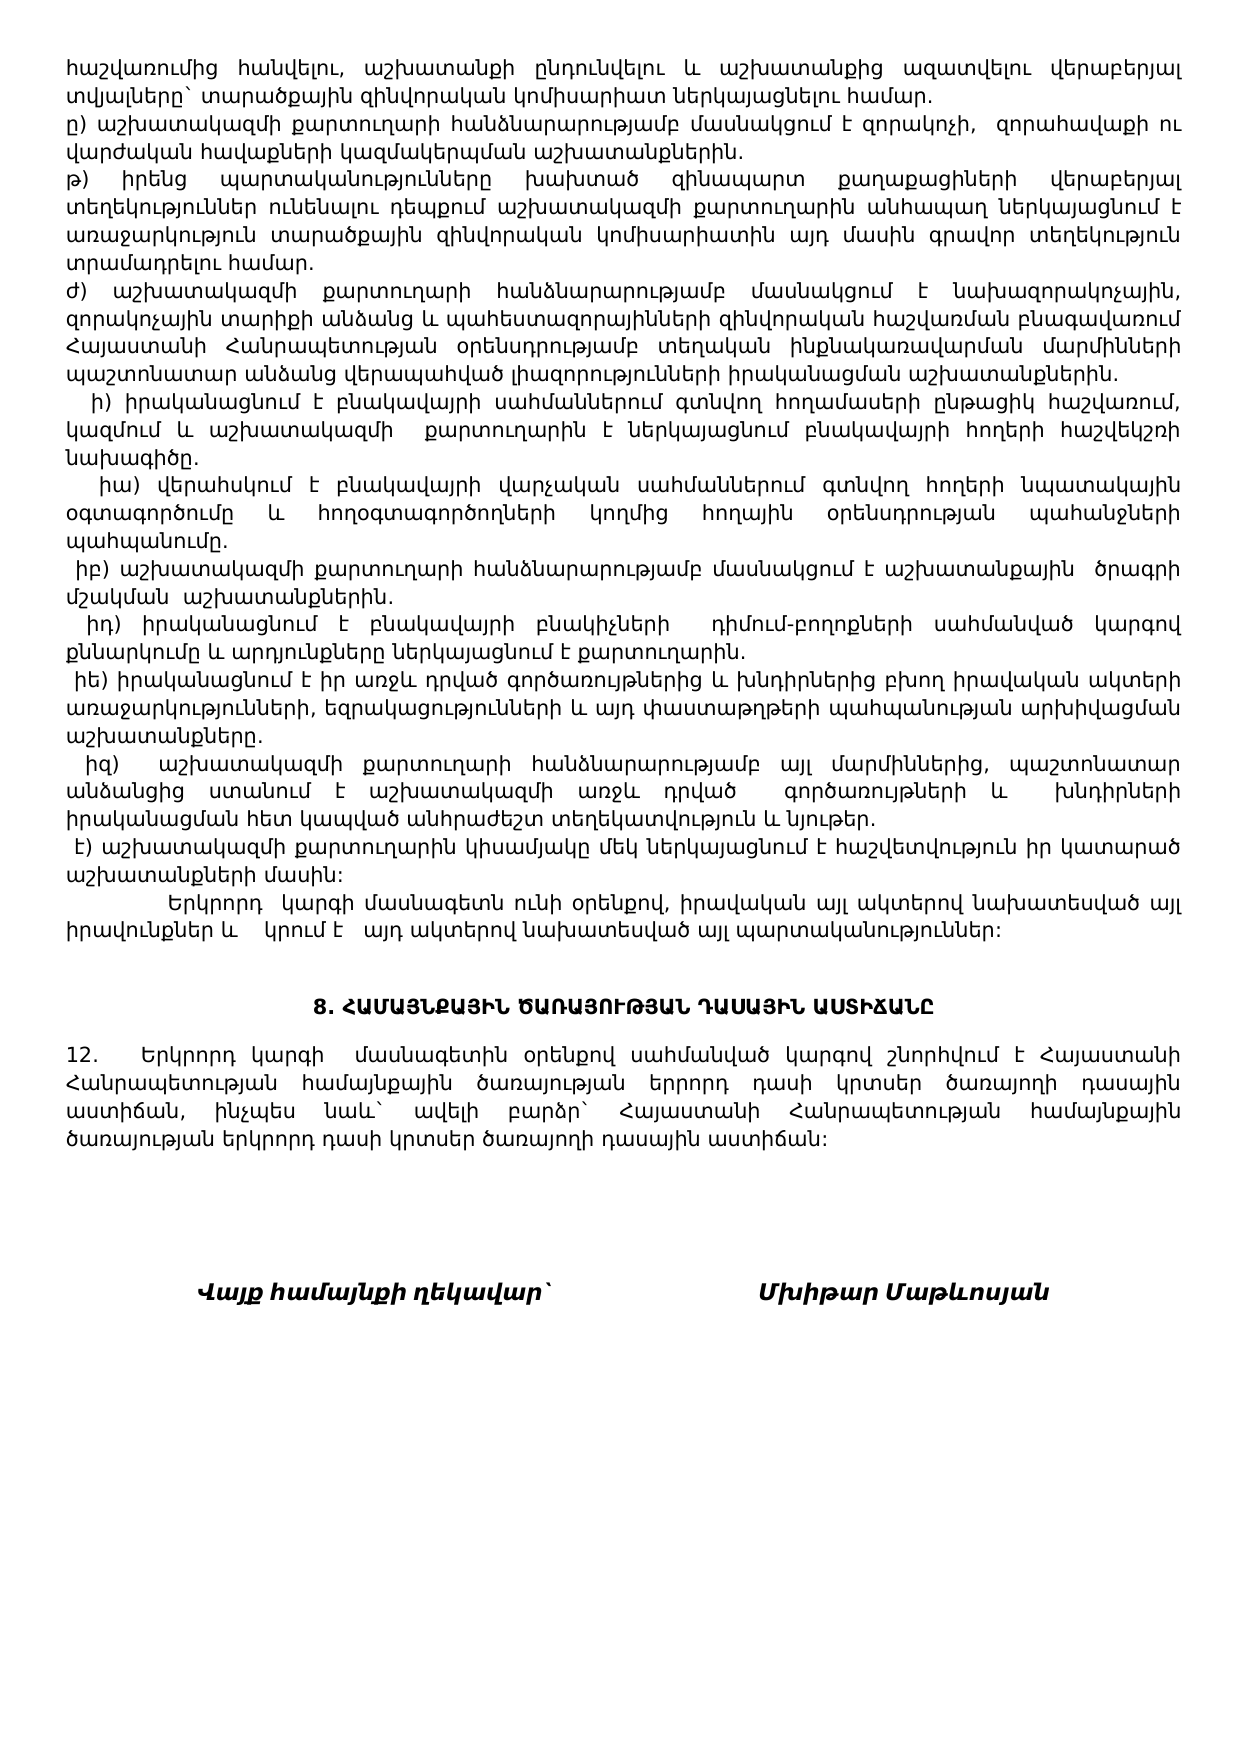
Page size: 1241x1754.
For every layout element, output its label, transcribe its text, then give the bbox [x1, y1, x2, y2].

text Վայք համայնքի ղեկավար` Մխիթար Մաթևոսյան [66, 1276, 1181, 1307]
text իդ) իրականացնում է բնակավայրի բնակիչների դիմում-բողոքների սահմանված կարգով քննարկումը և արդյունքները ներկայացնում է քարտուղարին. [66, 612, 1181, 664]
text իա) վերահսկում է բնակավայրի վարչական սահմաններում գտնվող հողերի նպատակային օգտագործումը և հողօգտագործողների կողմից հողային օրենսդրության պահանջների պահպանումը. [66, 473, 1181, 553]
text իե) իրականացնում է իր առջև դրված գործառույթներից և խնդիրներից բխող իրավական ակտերի առաջարկությունների, եզրակացությունների և այդ փաստաթղթերի պահպանության արխիվացման աշխատանքները. [66, 668, 1181, 748]
text ը) աշխատակազմի քարտուղարի հանձնարարությամբ մասնակցում է զորակոչի, զորահավաքի ու վարժական հավաքների կազմակերպման աշխատանքներին. [66, 112, 1181, 164]
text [66, 56, 1181, 108]
text ի) իրականացնում է բնակավայրի սահմաններում գտնվող հողամասերի ընթացիկ հաշվառում, կազմում և աշխատակազմի քարտուղարին է ներկայացնում բնակավայրի հողերի հաշվեկշռի նախագիծը. [66, 390, 1181, 470]
text իզ) աշխատակազմի քարտուղարի հանձնարարությամբ այլ մարմիններից, պաշտոնատար անձանցից ստանում է աշխատակազմի առջև դրված գործառույթների և խնդիրների իրականացման հետ կապված անհրաժեշտ տեղեկատվություն և նյութեր. [66, 752, 1181, 831]
text 8. ՀԱՄԱՅՆՔԱՅԻՆ ԾԱՌԱՅՈՒԹՅԱՆ ԴԱՍԱՅԻՆ ԱՍՏԻՃԱՆԸ [66, 995, 1181, 1019]
text իբ) աշխատակազմի քարտուղարի հանձնարարությամբ մասնակցում է աշխատանքային ծրագրի մշակման աշխատանքներին. [66, 557, 1181, 609]
text ժ) աշխատակազմի քարտուղարի հանձնարարությամբ մասնակցում է նախազորակոչային, զորակոչային տարիքի անձանց և պահեստազորայինների զինվորական հաշվառման բնագավառում Հայաստանի Հանրապետության օրենսդրությամբ տեղական ինքնակառավարման մարմինների պաշտոնատար անձանց վերապահված լիազորությունների իրականացման աշխատանքներին. [66, 279, 1181, 386]
text է) աշխատակազմի քարտուղարին կիսամյակը մեկ ներկայացնում է հաշվետվություն իր կատարած աշխատանքների մասին: [66, 835, 1181, 887]
text 12. Երկրորդ կարգի մասնագետին օրենքով սահմանված կարգով շնորհվում է Հայաստանի Հանրապետության համայնքային ծառայության երրորդ դասի կրտսեր ծառայողի դասային աստիճան, ինչպես նաև` ավելի բարձր` Հայաստանի Հանրապետության համայնքային ծառայության երկրորդ դասի կրտսեր ծառայողի դասային աստիճան: [66, 1043, 1181, 1151]
text Երկրորդ կարգի մասնագետն ունի oրենքով, իրավական այլ ակտերով նախատեսված այլ իրավունքներ և կրում է այդ ակտերով նախատեսված այլ պարտականություններ: [66, 891, 1181, 943]
text թ) իրենց պարտականությունները խախտած զինապարտ քաղաքացիների վերաբերյալ տեղեկություններ ունենալու դեպքում աշխատակազմի քարտուղարին անհապաղ ներկայացնում է առաջարկություն տարածքային զինվորական կոմիսարիատին այդ մասին գրավոր տեղեկություն տրամադրելու համար. [66, 167, 1181, 275]
